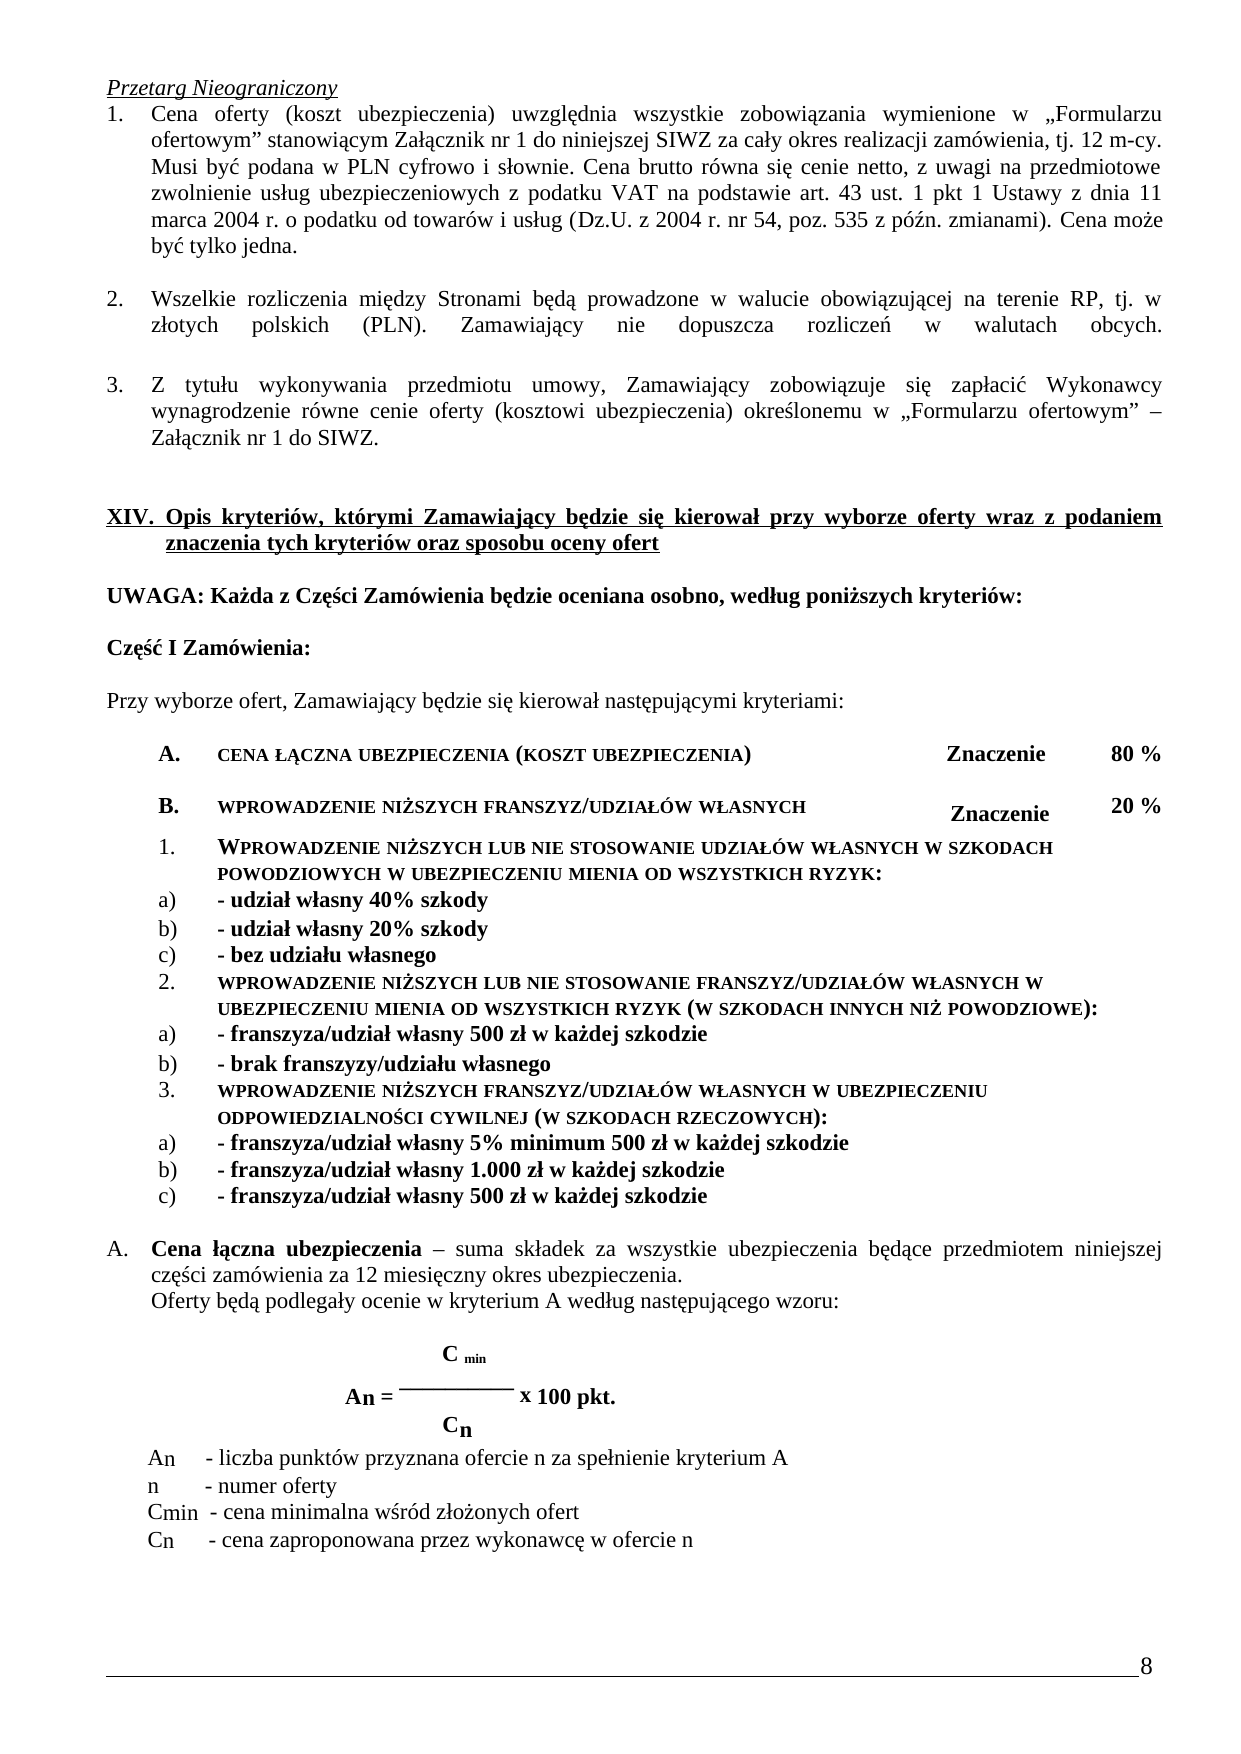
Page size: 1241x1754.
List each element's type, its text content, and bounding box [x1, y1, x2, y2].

table_cell 3. [151, 1077, 210, 1129]
text Część I Zamówienia: [106, 634, 1163, 661]
table_cell - franszyza/udział własny 1.000 zł w każdej szkodzie [210, 1156, 1169, 1182]
text Przy wyborze ofert, Zamawiający będzie się kierował następującymi kryteriami: [106, 687, 1163, 713]
table_cell wprowadzenie niższych franszyz/udziałów własnych w ubezpieczeniu odpowiedzialności cywilnej (w szkodach rzeczowych): [210, 1077, 1169, 1129]
table_cell 20 % [1066, 793, 1169, 833]
table_cell a) [151, 1129, 210, 1156]
text C min [402, 1340, 1163, 1366]
table_header 80 % [1066, 740, 1169, 793]
table_cell 2. [151, 968, 210, 1020]
text 3. Z tytułu wykonywania przedmiotu umowy, Zamawiający zobowiązuje się zapłacić Wykonawcy wynagrodzenie równe cenie oferty (kosztowi ubezpieczenia) określonemu w „Formularzu ofertowym” – Załącznik nr 1 do SIWZ. [106, 371, 1163, 450]
text Cn [139, 1411, 1163, 1444]
table_cell Wprowadzenie niższych lub nie stosowanie udziałów własnych w szkodach powodziowych w ubezpieczeniu mienia od wszystkich ryzyk: [210, 833, 1169, 886]
table_header A. [151, 740, 210, 793]
table_cell - franszyza/udział własny 5% minimum 500 zł w każdej szkodzie [210, 1129, 1169, 1156]
text n - numer oferty [136, 1472, 1163, 1498]
text XIV. Opis kryteriów, którymi Zamawiający będzie się kierował przy wyborze oferty wraz z podaniem znaczenia tych kryteriów oraz sposobu oceny ofert [106, 503, 1163, 526]
table_cell wprowadzenie niższych lub nie stosowanie franszyz/udziałów własnych w ubezpieczeniu mienia od wszystkich ryzyk (w szkodach innych niż powodziowe): [210, 968, 1169, 1020]
table_cell - udział własny 20% szkody [210, 915, 1169, 941]
text 2. Wszelkie rozliczenia między Stronami będą prowadzone w walucie obowiązującej na terenie RP, tj. w złotych polskich (PLN). Zamawiający nie dopuszcza rozliczeń w walutach obcych. [106, 285, 1163, 371]
table_cell - bez udziału własnego [210, 941, 1169, 968]
table_cell Znaczenie [933, 793, 1066, 833]
table_cell - udział własny 40% szkody [210, 886, 1169, 915]
text XIV. Opis kryteriów, którymi Zamawiający będzie się kierował przy wyborze oferty wraz z podaniem znaczenia tych kryteriów oraz sposobu oceny ofert [106, 527, 1163, 555]
text 1. Cena oferty (koszt ubezpieczenia) uwzględnia wszystkie zobowiązania wymienione w „Formularzu ofertowym” stanowiącym Załącznik nr 1 do niniejszej SIWZ za cały okres realizacji zamówienia, tj. 12 m-cy. Musi być podana w PLN cyfrowo i słownie. Cena brutto równa się cenie netto, z uwagi na przedmiotowe zwolnienie usług ubezpieczeniowych z podatku VAT na podstawie art. 43 ust. 1 pkt 1 Ustawy z dnia 11 marca 2004 r. o podatku od towarów i usług (Dz.U. z 2004 r. nr 54, poz. 535 z późn. zmianami). Cena może być tylko jedna. [106, 100, 1163, 258]
table_cell B. [151, 793, 210, 833]
text Cn - cena zaproponowana przez wykonawcę w ofercie n [136, 1526, 1163, 1553]
table_cell c) [151, 941, 210, 968]
table_header cena łączna ubezpieczenia (koszt ubezpieczenia) [210, 740, 933, 793]
text An - liczba punktów przyznana ofercie n za spełnienie kryterium A [136, 1444, 1163, 1472]
table_cell wprowadzenie niższych franszyz/udziałów własnych [210, 793, 933, 833]
table_cell - franszyza/udział własny 500 zł w każdej szkodzie [210, 1182, 1169, 1208]
text UWAGA: Każda z Części Zamówienia będzie oceniana osobno, według poniższych kryteriów: [106, 582, 1163, 608]
table_cell a) [151, 886, 210, 915]
table_cell - franszyza/udział własny 500 zł w każdej szkodzie [210, 1020, 1169, 1050]
text Oferty będą podlegały ocenie w kryterium A według następującego wzoru: [120, 1287, 1163, 1314]
table_cell b) [151, 1156, 210, 1182]
text An = __________ x 100 pkt. [139, 1366, 1163, 1411]
table_cell a) [151, 1020, 210, 1050]
table_cell b) [151, 915, 210, 941]
table_cell b) [151, 1050, 210, 1077]
table_cell - brak franszyzy/udziału własnego [210, 1050, 1169, 1077]
list Cena łączna ubezpieczenia – suma składek za wszystkie ubezpieczenia będące przedmiotem niniejszej części zamówienia za 12 miesięczny okres ubezpieczenia. [106, 1235, 1163, 1287]
table_header Znaczenie [933, 740, 1066, 793]
table_cell 1. [151, 833, 210, 886]
table_cell c) [151, 1182, 210, 1208]
text Cmin - cena minimalna wśród złożonych ofert [136, 1498, 1163, 1526]
